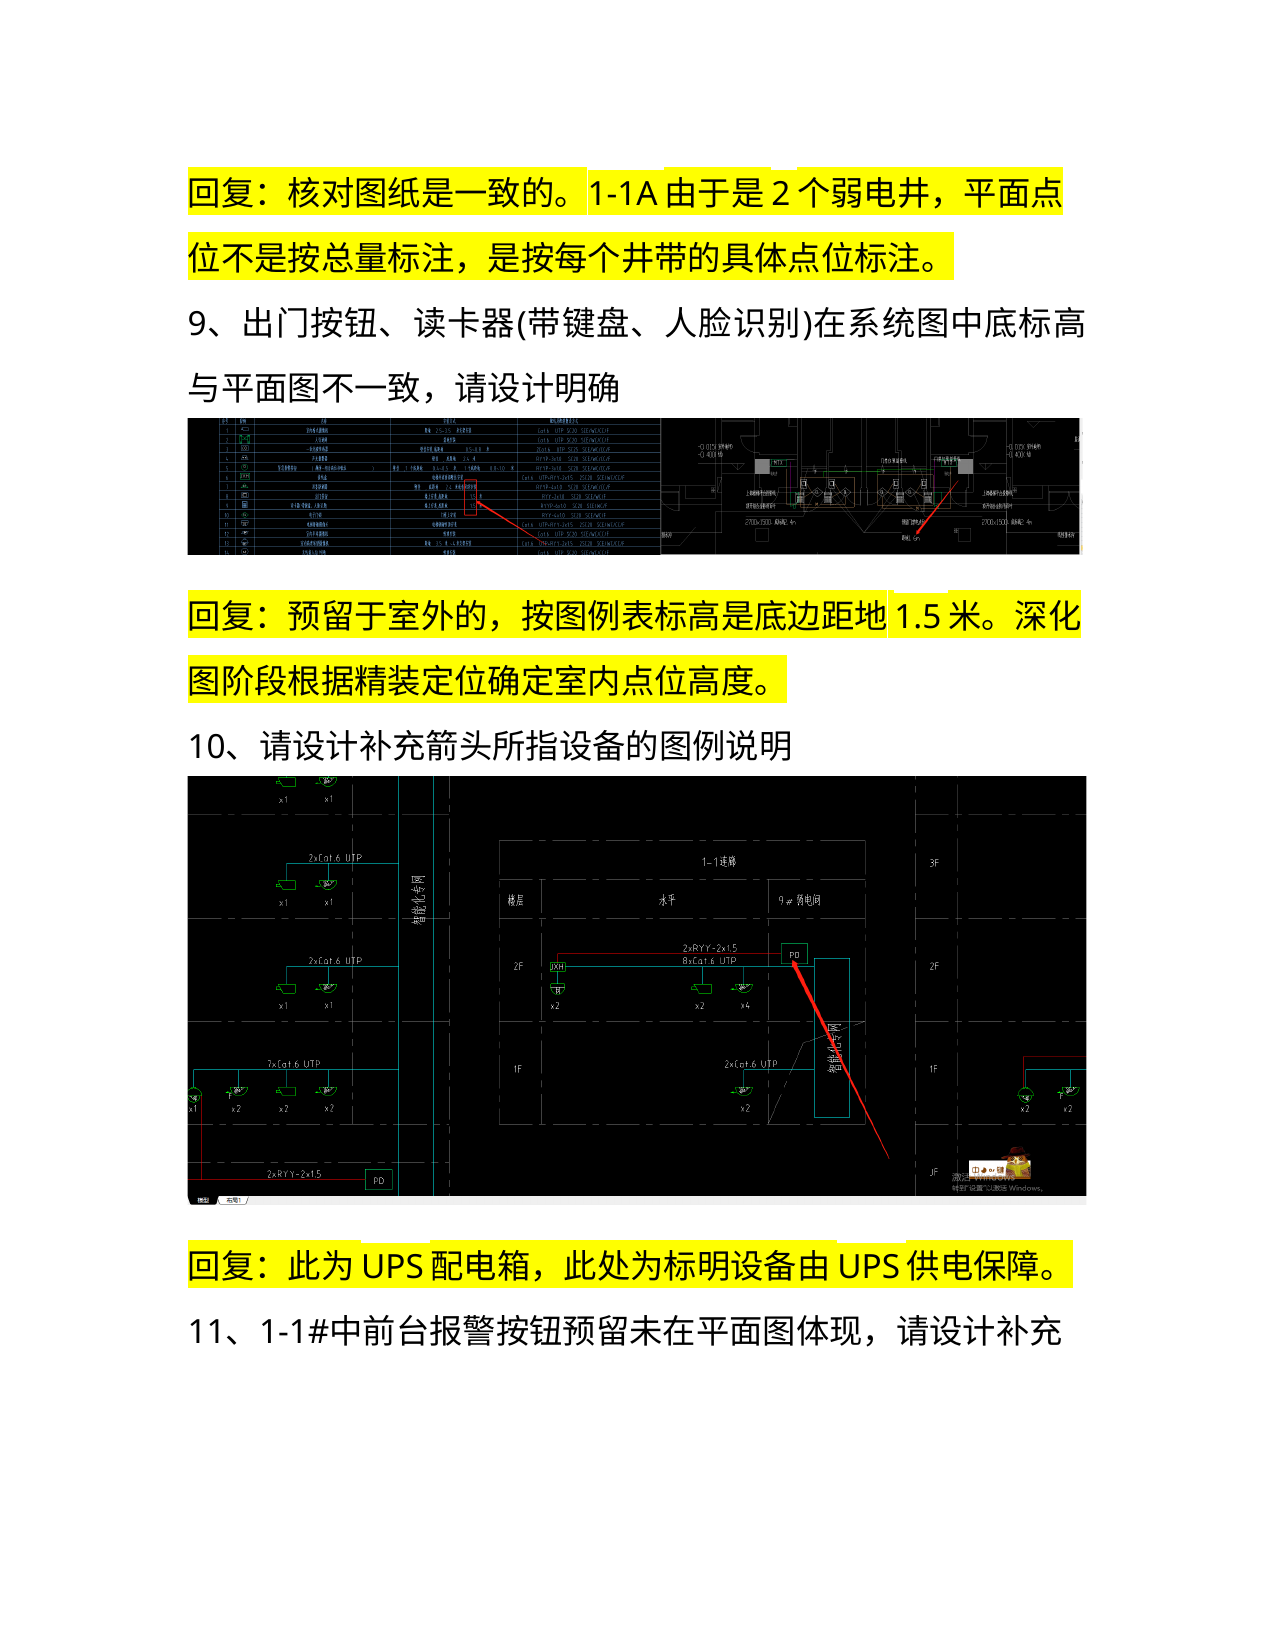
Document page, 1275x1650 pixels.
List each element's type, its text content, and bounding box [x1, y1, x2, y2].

text 回复：此为UPS配电箱，此处为标明设备由UPS供电保障。 [187, 1231, 1087, 1296]
text 回复：核对图纸是一致的。1-1A由于是2个弱电井，平面点位不是按总量标注，是按每个井带的具体点位标注。 [187, 159, 1087, 289]
text 10、请设计补充箭头所指设备的图例说明 [187, 711, 1087, 776]
text 11、1-1#中前台报警按钮预留未在平面图体现，请设计补充 [187, 1296, 1087, 1361]
text 回复：预留于室外的，按图例表标高是底边距地1.5米。深化图阶段根据精装定位确定室内点位高度。 [187, 581, 1087, 711]
picture [187, 776, 1087, 1205]
picture [187, 418, 1083, 555]
text 9、出门按钮、读卡器(带键盘、人脸识别)在系统图中底标高与平面图不一致，请设计明确 [187, 289, 1087, 419]
